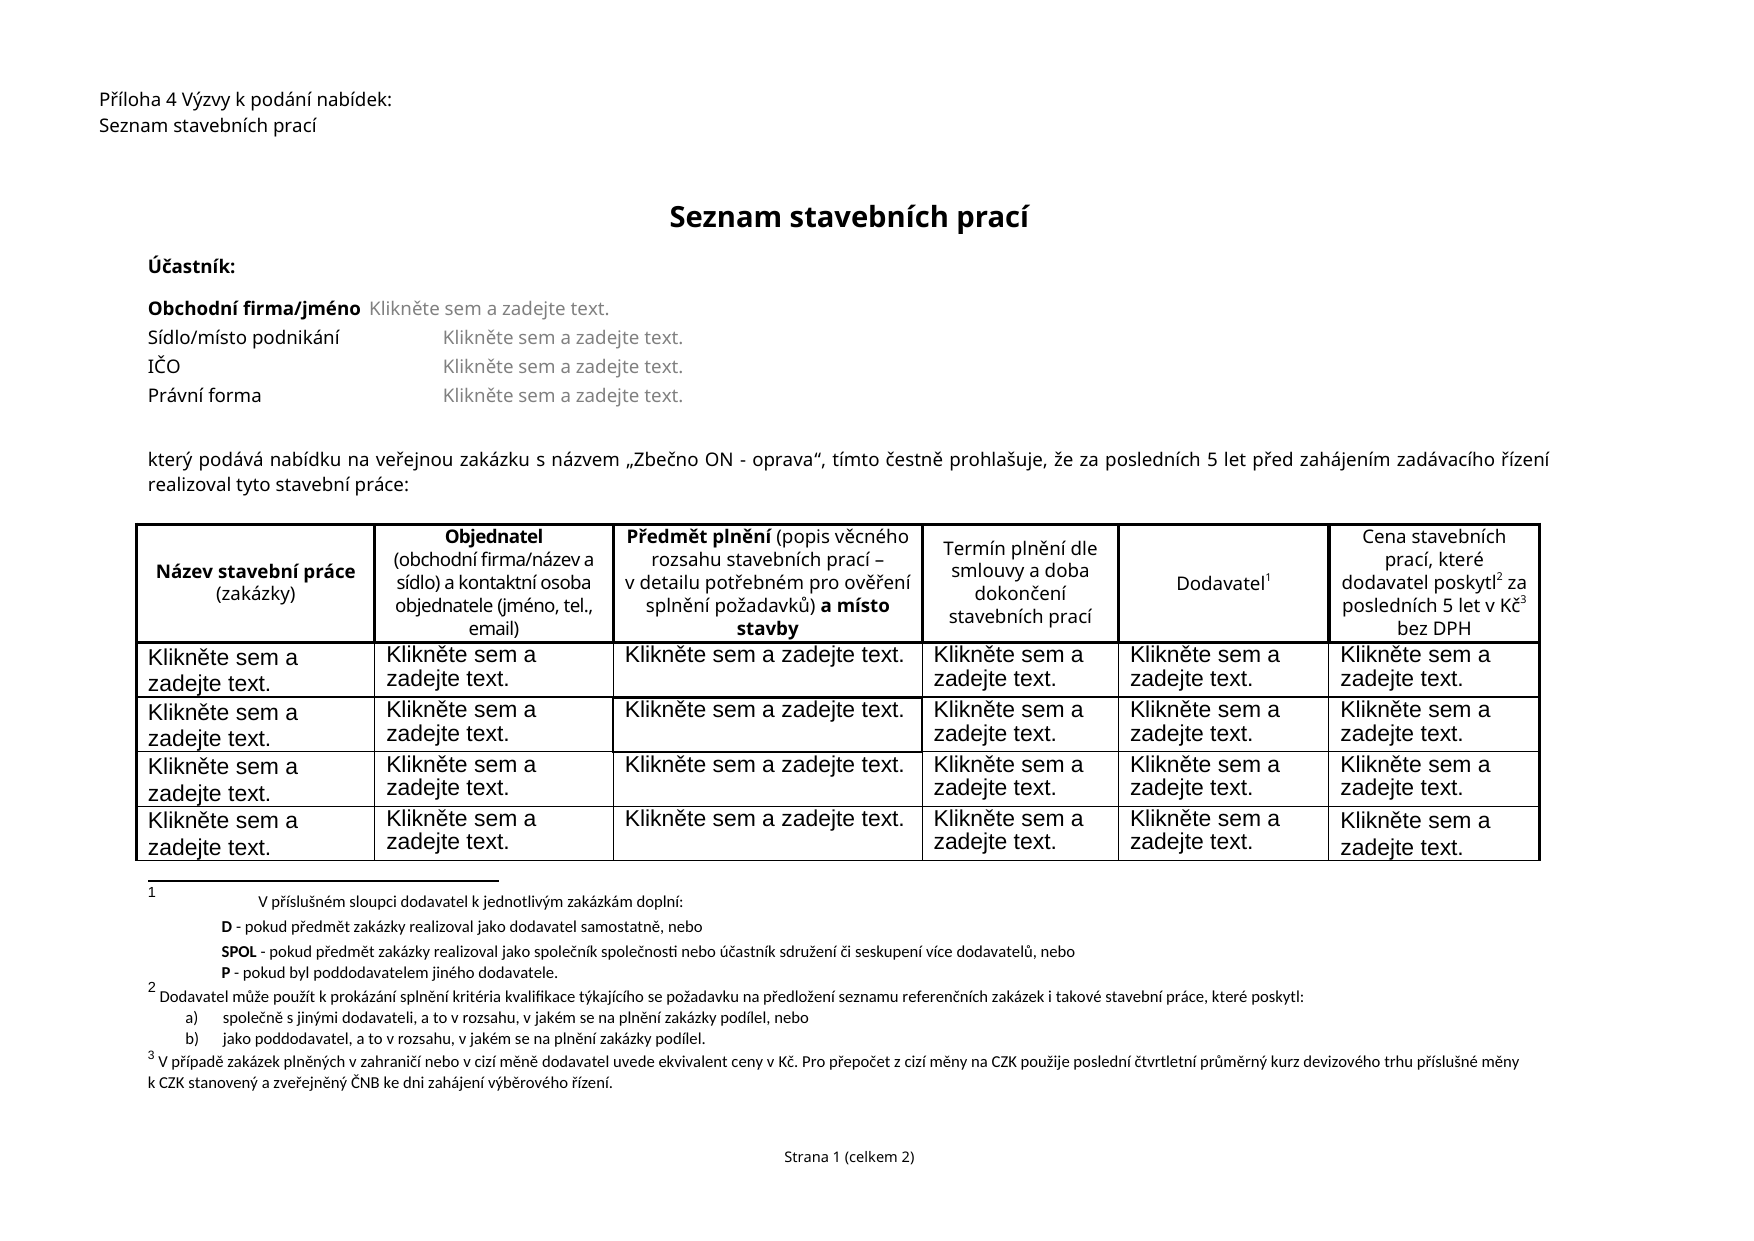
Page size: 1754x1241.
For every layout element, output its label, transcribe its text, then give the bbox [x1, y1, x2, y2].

table_header Objednatel (obchodní firma/název a sídlo) a kontaktní osoba objednatele (jméno, tel., email) [376, 526, 612, 641]
table_header Název stavební práce (zakázky) [138, 526, 373, 641]
text Právní forma [148, 379, 1551, 408]
text IČO [148, 350, 1551, 379]
text který podává nabídku na veřejnou zakázku s názvem „Zbečno ON - oprava“, tímto čestně prohlašuje, že za posledních 5 let před zahájením zadávacího řízení realizoval tyto stavební práce: [148, 446, 1551, 497]
table_header Termín plnění dle smlouvy a doba dokončení stavebních prací [924, 526, 1117, 641]
table_header Předmět plnění (popis věcného rozsahu stavebních prací – v detailu potřebném pro ověření splnění požadavků) a místo stavby [615, 526, 921, 641]
text Sídlo/místo podnikání [148, 321, 1551, 350]
title Seznam stavebních prací [148, 196, 1551, 236]
text Účastník: [148, 249, 1551, 279]
text Obchodní firma/jméno [148, 292, 1551, 321]
table_header Cena stavebních prací, které dodavatel poskytl za posledních 5 let v Kč bez DPH [1331, 526, 1538, 641]
table_header Dodavatel [1120, 526, 1327, 641]
